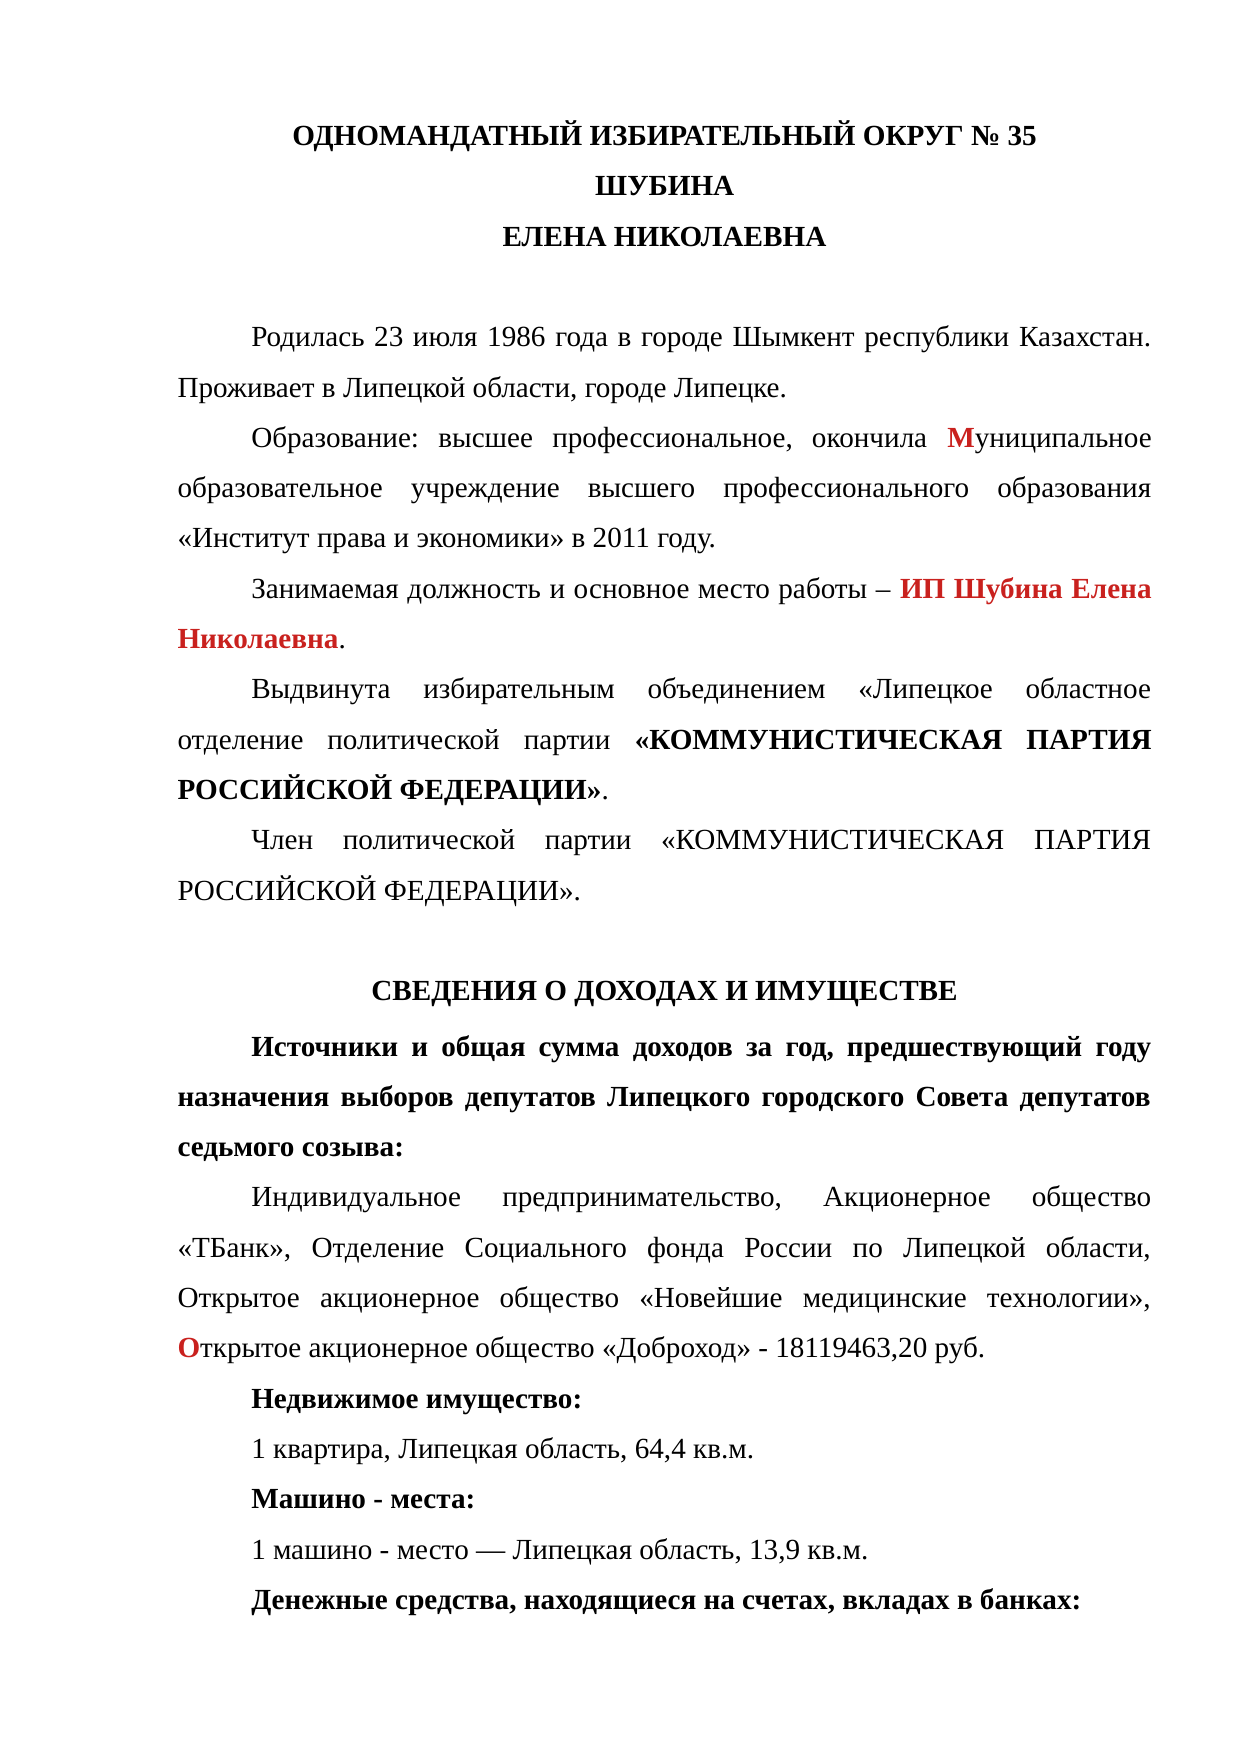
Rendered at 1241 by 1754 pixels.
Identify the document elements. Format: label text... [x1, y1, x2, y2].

text Недвижимое имущество: [177, 1381, 1152, 1414]
text Денежные средства, находящиеся на счетах, вкладах в банках: [177, 1582, 1152, 1616]
text 1 машино - место — Липецкая область, 13,9 кв.м. [177, 1532, 1152, 1565]
text 1 квартира, Липецкая область, 64,4 кв.м. [177, 1431, 1152, 1465]
text Занимаемая должность и основное место работы – ИП Шубина Елена Николаевна. [177, 571, 1152, 655]
text ОДНОМАНДАТНЫЙ ИЗБИРАТЕЛЬНЫЙ ОКРУГ № 35 [177, 118, 1152, 152]
text СВЕДЕНИЯ О ДОХОДАХ И ИМУЩЕСТВЕ [177, 973, 1152, 1007]
text ЕЛЕНА НИКОЛАЕВНА [177, 219, 1152, 252]
text Индивидуальное предпринимательство, Акционерное общество «ТБанк», Отделение Социального фонда России по Липецкой области, Открытое акционерное общество «Новейшие медицинские технологии», Открытое акционерное общество «Доброход» - 18119463,20 руб. [177, 1179, 1152, 1364]
text Выдвинута избирательным объединением «Липецкое областное отделение политической партии «КОММУНИСТИЧЕСКАЯ ПАРТИЯ РОССИЙСКОЙ ФЕДЕРАЦИИ». [177, 672, 1152, 806]
text Образование: высшее профессиональное, окончила Муниципальное образовательное учреждение высшего профессионального образования «Институт права и экономики» в 2011 году. [177, 420, 1152, 554]
text ШУБИНА [177, 168, 1152, 202]
text Родилась 23 июля 1986 года в городе Шымкент республики Казахстан. Проживает в Липецкой области, городе Липецке. [177, 319, 1152, 403]
text Член политической партии «КОММУНИСТИЧЕСКАЯ ПАРТИЯ РОССИЙСКОЙ ФЕДЕРАЦИИ». [177, 822, 1152, 906]
text Источники и общая сумма доходов за год, предшествующий году назначения выборов депутатов Липецкого городского Совета депутатов седьмого созыва: [177, 1029, 1152, 1163]
text Машино - места: [177, 1481, 1152, 1515]
